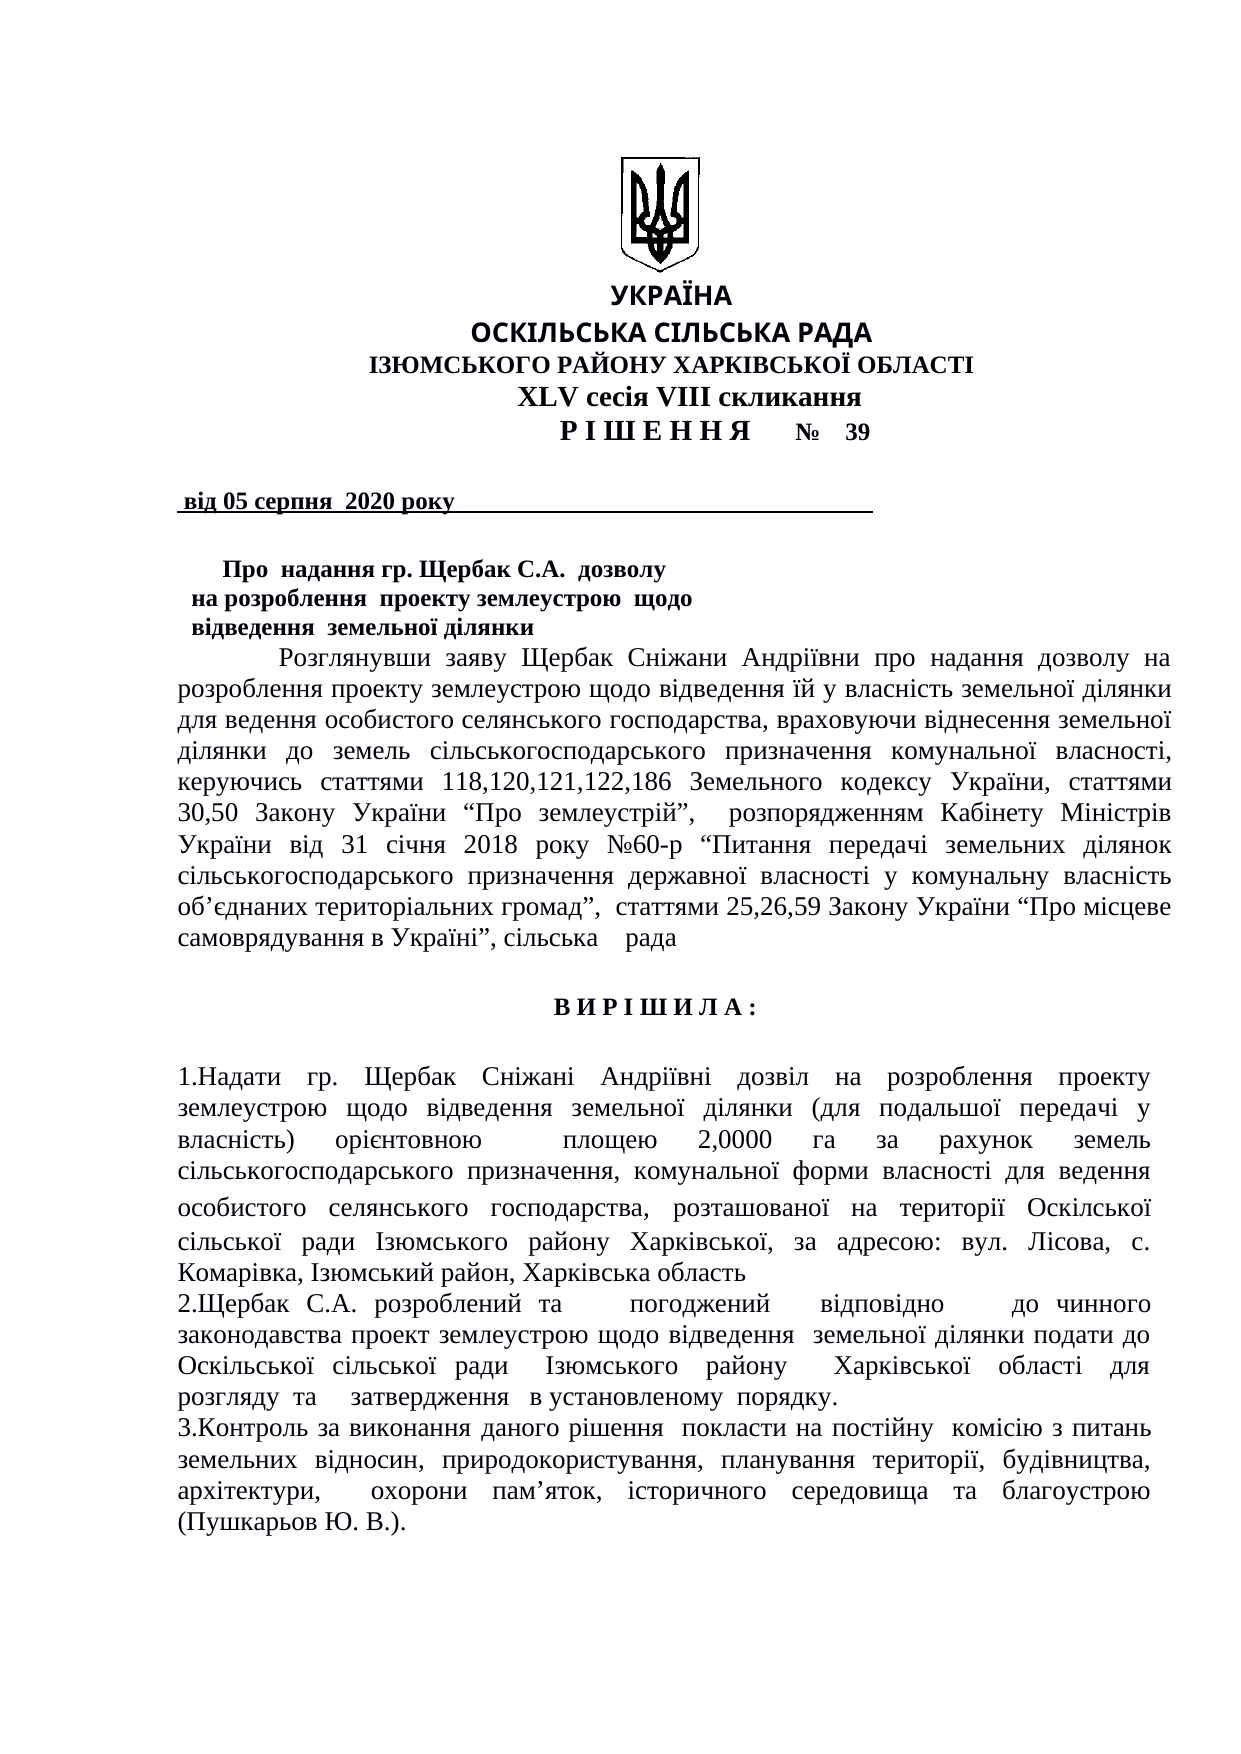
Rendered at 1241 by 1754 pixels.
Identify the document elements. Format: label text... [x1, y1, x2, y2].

text ОСКІЛЬСЬКА СІЛЬСЬКА РАДА [191, 314, 1152, 351]
picture [584, 155, 743, 277]
text 1.Надати гр. Щербак Сніжані Андріївні дозвіл на розроблення проекту землеустрою щодо відведення земельної ділянки (для подальшої передачі у власність) орієнтовною площею 2,0000 га за рахунок земель сільськогосподарського призначення, комунальної форми власності для ведення особистого селянського господарства, розташованої на території Оскілської сільської ради Ізюмського району Харківської, за адресою: вул. Лісова, с. Комарівка, Ізюмський район, Харківська область [177, 1060, 1152, 1287]
text від 05 серпня 2020 року [177, 486, 1152, 515]
text В И Р І Ш И Л А : [191, 992, 1152, 1021]
text УКРАЇНА [191, 277, 1152, 314]
text 3.Контроль за виконання даного рішення покласти на постійну комісію з питань земельних відносин, природокористування, планування території, будівництва, архітектури, охорони пам’яток, історичного середовища та благоустрою (Пушкарьов Ю. В.). [177, 1412, 1152, 1536]
text Про надання гр. Щербак С.А. дозволу [191, 554, 1152, 583]
text ІЗЮМСЬКОГО РАЙОНУ ХАРКІВСЬКОЇ ОБЛАСТІ [191, 351, 1152, 379]
text Розглянувши заяву Щербак Сніжани Андріївни про надання дозволу на розроблення проекту землеустрою щодо відведення їй у власність земельної ділянки для ведення особистого селянського господарства, враховуючи віднесення земельної ділянки до земель сільськогосподарського призначення комунальної власності, керуючись статтями 118,120,121,122,186 Земельного кодексу України, статтями 30,50 Закону України “Про землеустрій”, розпорядженням Кабінету Міністрів України від 31 січня 2018 року №60-р “Питання передачі земельних ділянок сільськогосподарського призначення державної власності у комунальну власність об’єднаних територіальних громад”, статтями 25,26,59 Закону України “Про місцеве самоврядування в Україні”, сільська рада [177, 641, 1173, 952]
text відведення земельної ділянки [191, 612, 1152, 641]
text ХLV сесія VІІІ скликання [227, 379, 1152, 413]
text 2.Щербак С.А. розроблений та погоджений відповідно до чинного законодавства проект землеустрою щодо відведення земельної ділянки подати до Оскільської сільської ради Ізюмського району Харківської області для розгляду та затвердження в установленому порядку. [177, 1287, 1152, 1412]
text на розроблення проекту землеустрою щодо [191, 583, 1152, 612]
text Р І Ш Е Н Н Я № 39 [227, 413, 1152, 446]
